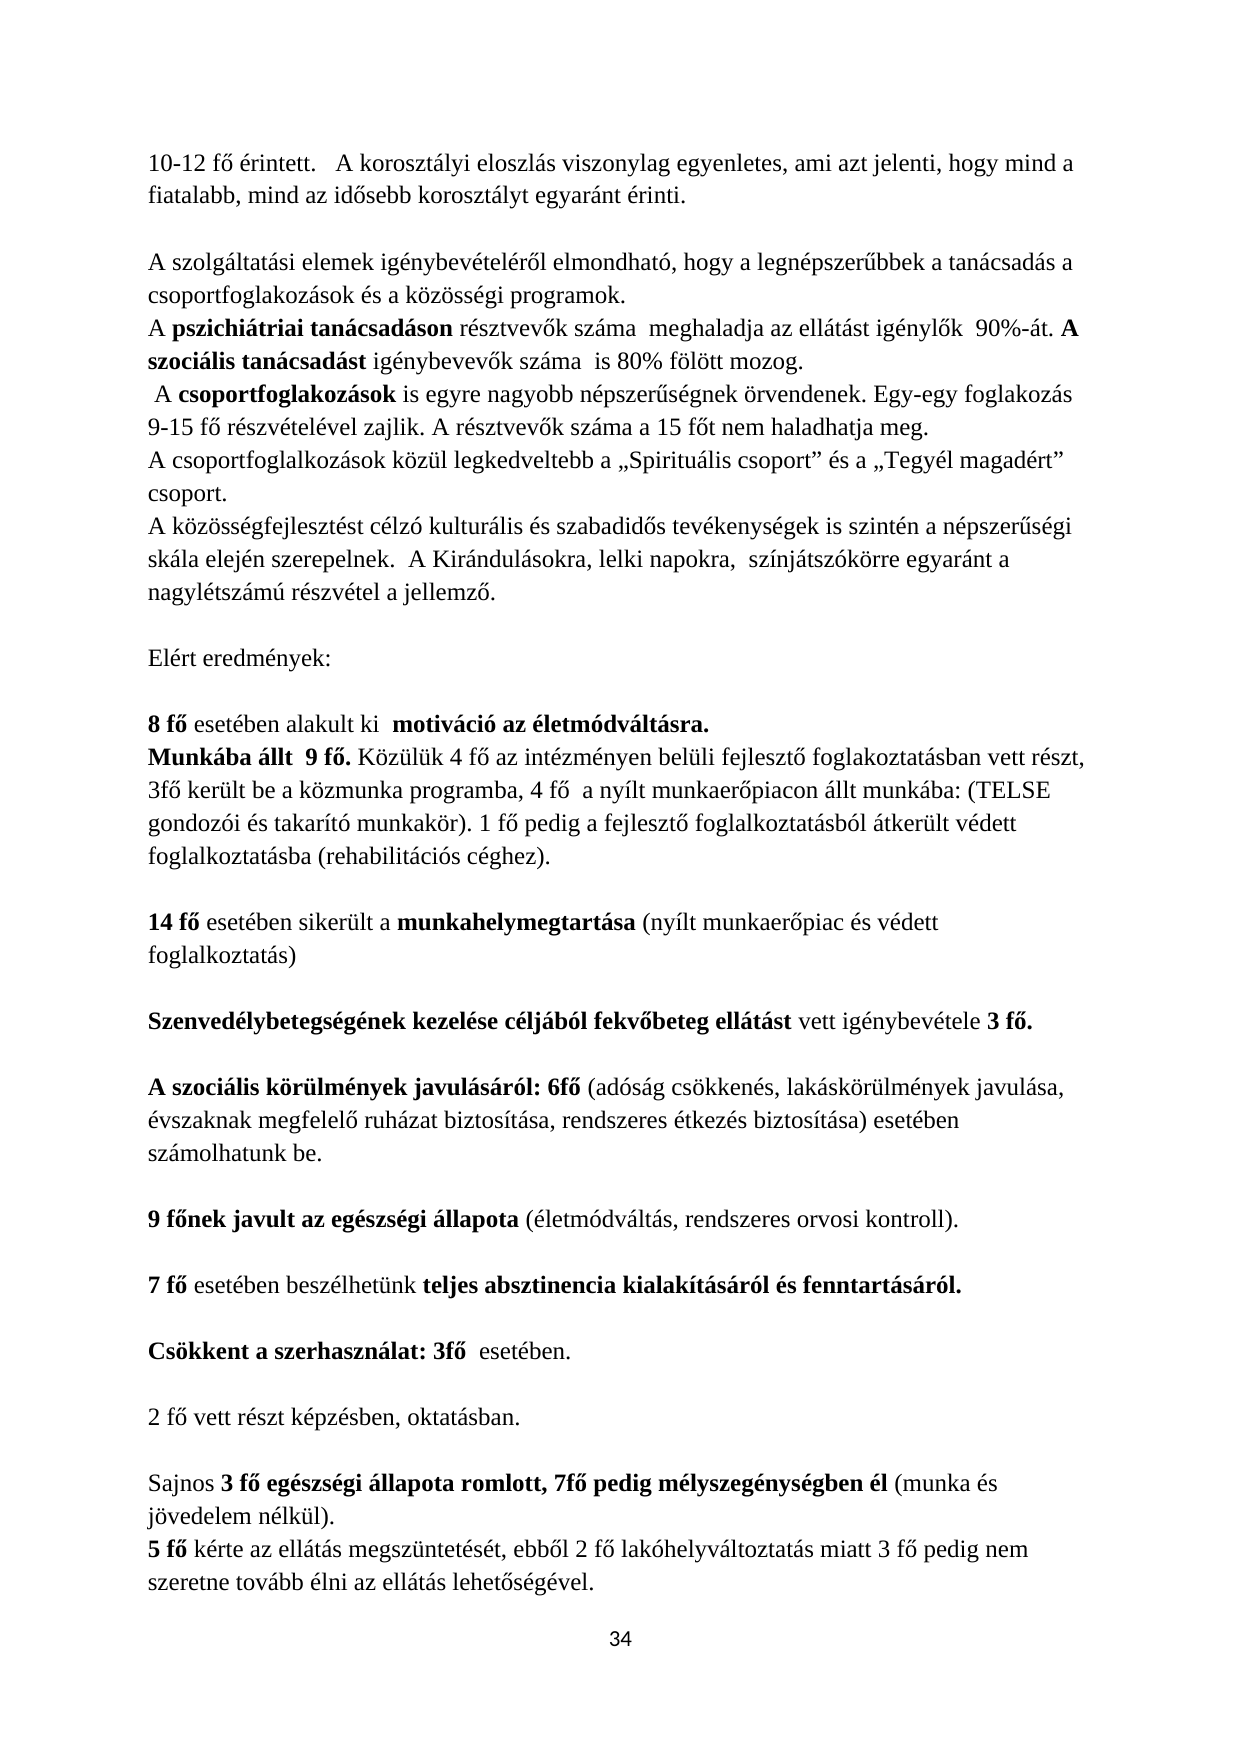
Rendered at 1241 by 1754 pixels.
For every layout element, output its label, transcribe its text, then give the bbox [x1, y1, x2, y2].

text A szolgáltatási elemek igénybevételéről elmondható, hogy a legnépszerűbbek a tanácsadás a csoportfoglakozások és a közösségi programok. [148, 247, 1093, 308]
text 8 fő esetében alakult ki motiváció az életmódváltásra. [148, 709, 1093, 738]
text Munkába állt 9 fő. Közülük 4 fő az intézményen belüli fejlesztő foglakoztatásban vett részt, [148, 742, 1093, 771]
text Csökkent a szerhasználat: 3fő esetében. [148, 1336, 1093, 1365]
text 9 főnek javult az egészségi állapota (életmódváltás, rendszeres orvosi kontroll). [148, 1204, 1093, 1233]
text 2 fő vett részt képzésben, oktatásban. [148, 1402, 1093, 1431]
text Elért eredmények: [148, 643, 1093, 672]
text 14 fő esetében sikerült a munkahelymegtartása (nyílt munkaerőpiac és védett foglalkoztatás) [148, 907, 1093, 969]
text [148, 148, 1093, 209]
text A pszichiátriai tanácsadáson résztvevők száma meghaladja az ellátást igénylők 90%-át. A szociális tanácsadást igénybevevők száma is 80% fölött mozog. [148, 313, 1093, 374]
text Sajnos 3 fő egészségi állapota romlott, 7fő pedig mélyszegénységben él (munka és jövedelem nélkül). [148, 1468, 1093, 1530]
text A szociális körülmények javulásáról: 6fő (adóság csökkenés, lakáskörülmények javulása, évszaknak megfelelő ruházat biztosítása, rendszeres étkezés biztosítása) esetében számolhatunk be. [148, 1072, 1093, 1167]
text A csoportfoglakozások is egyre nagyobb népszerűségnek örvendenek. Egy-egy foglakozás 9-15 fő részvételével zajlik. A résztvevők száma a 15 főt nem haladhatja meg. [148, 379, 1093, 441]
text A közösségfejlesztést célzó kulturális és szabadidős tevékenységek is szintén a népszerűségi skála elején szerepelnek. A Kirándulásokra, lelki napokra, színjátszókörre egyaránt a nagylétszámú részvétel a jellemző. [148, 511, 1093, 606]
text Szenvedélybetegségének kezelése céljából fekvőbeteg ellátást vett igénybevétele 3 fő. [148, 1006, 1093, 1035]
text 5 fő kérte az ellátás megszüntetését, ebből 2 fő lakóhelyváltoztatás miatt 3 fő pedig nem szeretne tovább élni az ellátás lehetőségével. [148, 1534, 1093, 1596]
text 7 fő esetében beszélhetünk teljes absztinencia kialakításáról és fenntartásáról. [148, 1270, 1093, 1299]
text 3fő került be a közmunka programba, 4 fő a nyílt munkaerőpiacon állt munkába: (TELSE gondozói és takarító munkakör). 1 fő pedig a fejlesztő foglalkoztatásból átkerült védett foglalkoztatásba (rehabilitációs céghez). [148, 775, 1093, 870]
text A csoportfoglalkozások közül legkedveltebb a „Spirituális csoport” és a „Tegyél magadért” csoport. [148, 445, 1093, 507]
